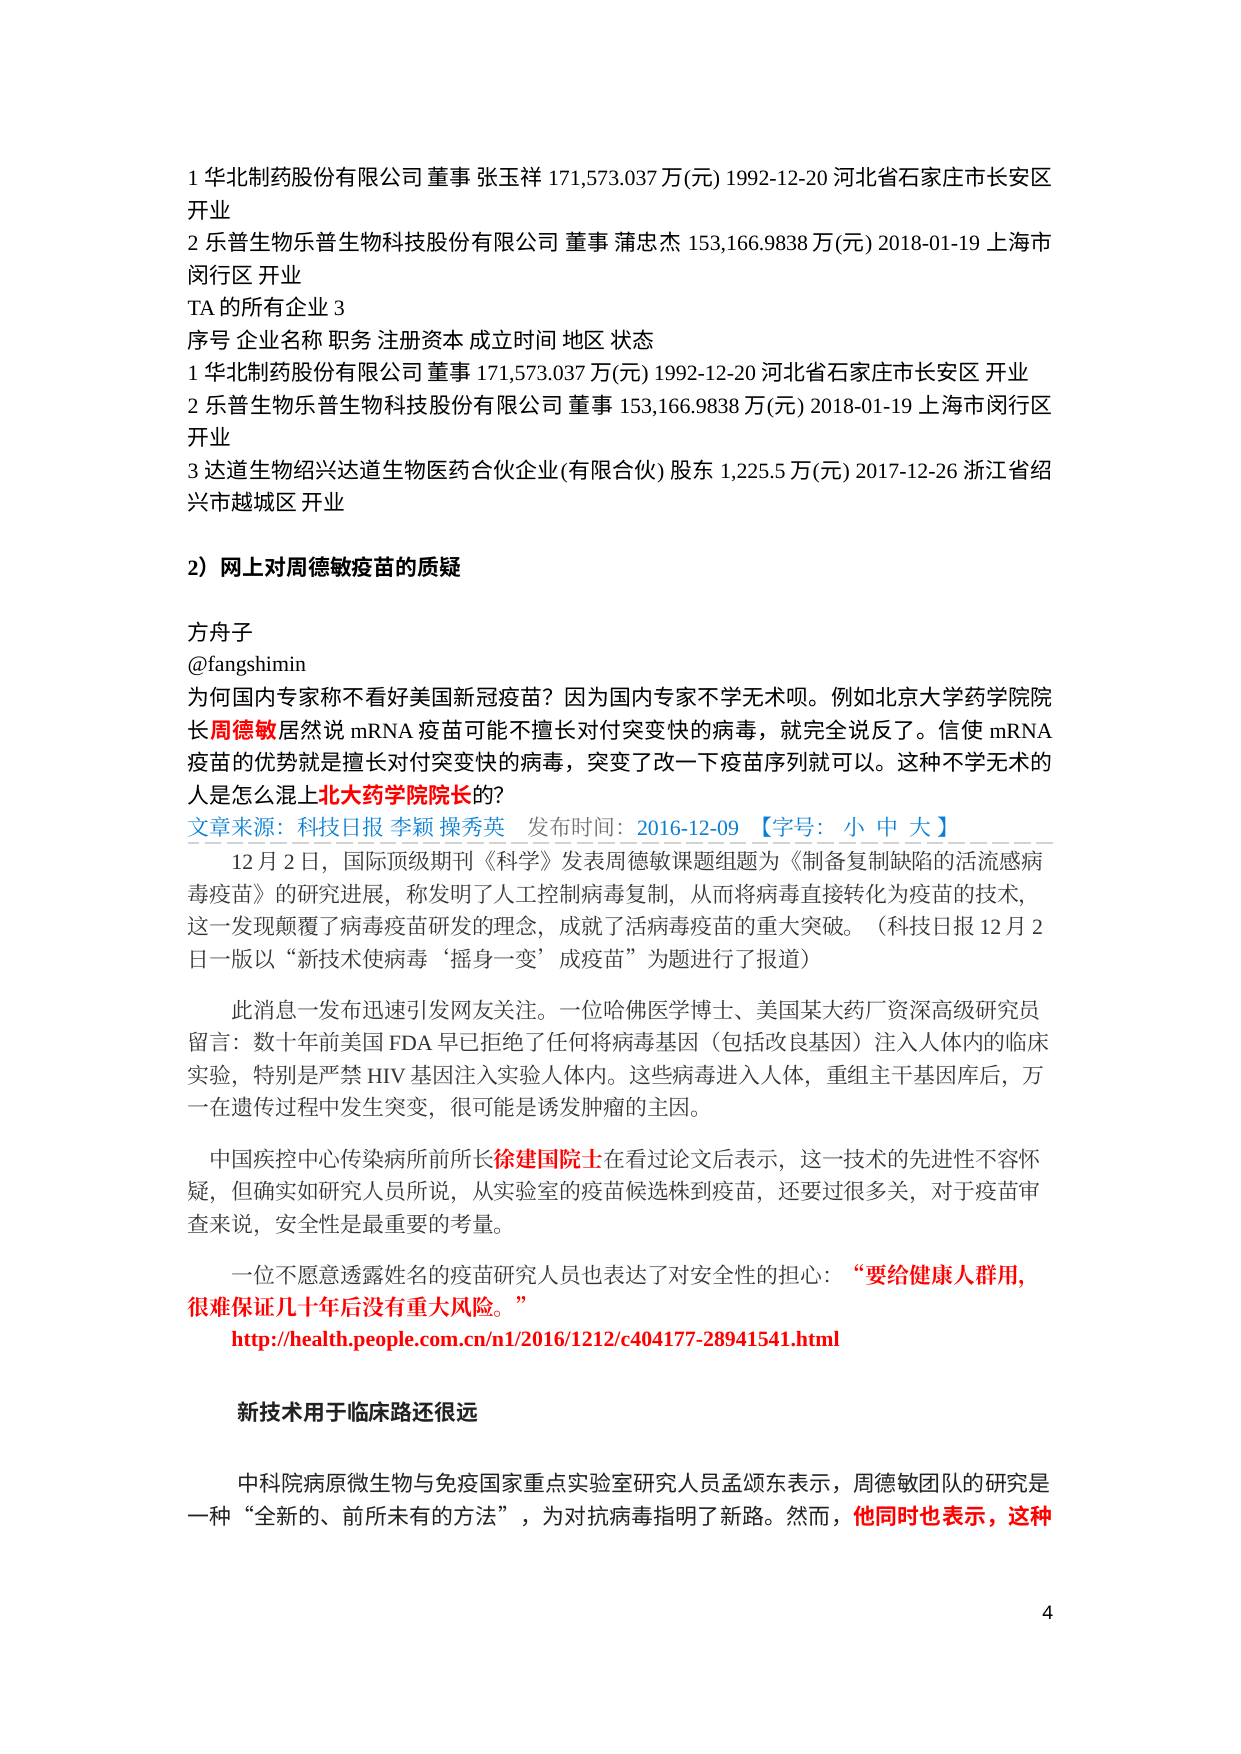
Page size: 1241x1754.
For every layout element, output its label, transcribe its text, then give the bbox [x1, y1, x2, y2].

text 中国疾控中心传染病所前所长徐建国院士在看过论文后表示，这一技术的先进性不容怀疑，但确实如研究人员所说，从实验室的疫苗候选株到疫苗，还要过很多关，对于疫苗审查来说，安全性是最重要的考量。 [187, 1141, 1053, 1239]
text 3 达道生物绍兴达道生物医药合伙企业(有限合伙) 股东 1,225.5万(元) 2017-12-26 浙江省绍兴市越城区 开业 [187, 452, 1053, 517]
text 一位不愿意透露姓名的疫苗研究人员也表达了对安全性的担心：“要给健康人群用，很难保证几十年后没有重大风险。” [187, 1258, 1053, 1323]
text 2）网上对周德敏疫苗的质疑 [187, 550, 1053, 582]
text 文章来源：科技日报 李颖 操秀英 发布时间：2016-12-09 【字号： 小 中 大 】 [187, 810, 1053, 844]
text 序号 企业名称 职务 注册资本 成立时间 地区 状态 [187, 322, 1053, 355]
text http://health.people.com.cn/n1/2016/1212/c404177-28941541.html [187, 1323, 1053, 1355]
text @fangshimin [187, 647, 1053, 680]
text 此消息一发布迅速引发网友关注。一位哈佛医学博士、美国某大药厂资深高级研究员留言：数十年前美国FDA早已拒绝了任何将病毒基因（包括改良基因）注入人体内的临床实验，特别是严禁HIV基因注入实验人体内。这些病毒进入人体，重组主干基因库后，万一在遗传过程中发生突变，很可能是诱发肿瘤的主因。 [187, 993, 1053, 1123]
text 为何国内专家称不看好美国新冠疫苗？因为国内专家不学无术呗。例如北京大学药学院院长周德敏居然说mRNA疫苗可能不擅长对付突变快的病毒，就完全说反了。信使mRNA疫苗的优势就是擅长对付突变快的病毒，突变了改一下疫苗序列就可以。这种不学无术的人是怎么混上北大药学院院长的？ [187, 680, 1053, 810]
text 12月2日，国际顶级期刊《科学》发表周德敏课题组题为《制备复制缺陷的活流感病毒疫苗》的研究进展，称发明了人工控制病毒复制，从而将病毒直接转化为疫苗的技术，这一发现颠覆了病毒疫苗研发的理念，成就了活病毒疫苗的重大突破。（科技日报12月2日一版以“新技术使病毒‘摇身一变’成疫苗”为题进行了报道） [187, 844, 1053, 974]
text 2 乐普生物乐普生物科技股份有限公司 董事 蒲忠杰 153,166.9838万(元) 2018-01-19 上海市闵行区 开业 [187, 225, 1053, 290]
text 1 华北制药股份有限公司 董事 171,573.037万(元) 1992-12-20 河北省石家庄市长安区 开业 [187, 355, 1053, 387]
text 新技术用于临床路还很远 [187, 1394, 1053, 1427]
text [187, 1466, 1053, 1531]
text 1 华北制药股份有限公司 董事 张玉祥 171,573.037万(元) 1992-12-20 河北省石家庄市长安区 开业 [187, 160, 1053, 225]
text 方舟子 [187, 615, 1053, 647]
text 2 乐普生物乐普生物科技股份有限公司 董事 153,166.9838万(元) 2018-01-19 上海市闵行区 开业 [187, 387, 1053, 452]
text TA的所有企业 3 [187, 290, 1053, 322]
